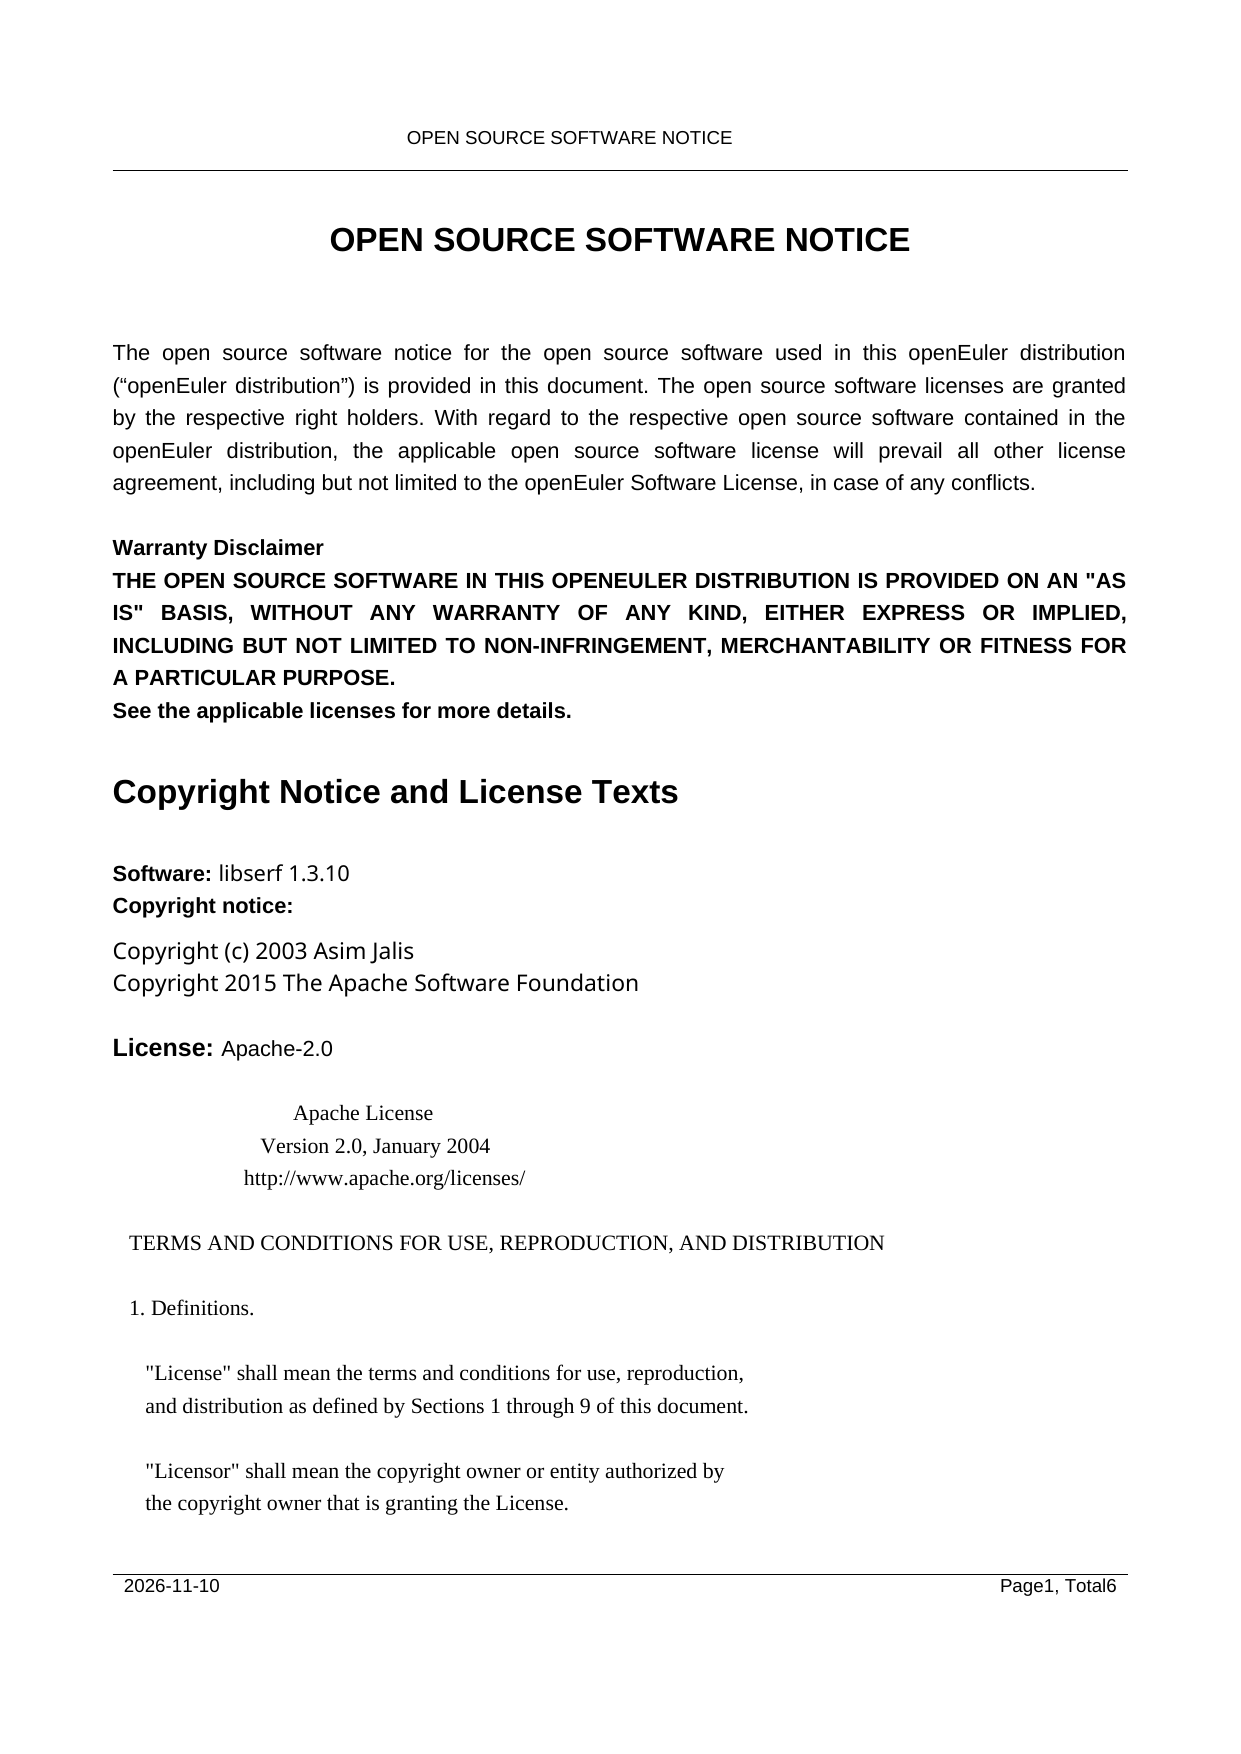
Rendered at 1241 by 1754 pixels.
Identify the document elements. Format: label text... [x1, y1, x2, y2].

text The open source software notice for the open source software used in this openEuler distribution (“openEuler distribution”) is provided in this document. The open source software licenses are granted by the respective right holders. With regard to the respective open source software contained in the openEuler distribution, the applicable open source software license will prevail all other license agreement, including but not limited to the openEuler Software License, in case of any conflicts. [112, 336, 1128, 499]
text Copyright Notice and License Texts [112, 759, 1128, 824]
text Warranty Disclaimer [112, 531, 1128, 564]
text Copyright notice: [112, 889, 1128, 921]
text THE OPEN SOURCE SOFTWARE IN THIS OPENEULER DISTRIBUTION IS PROVIDED ON AN "AS IS" BASIS, WITHOUT ANY WARRANTY OF ANY KIND, EITHER EXPRESS OR IMPLIED, INCLUDING BUT NOT LIMITED TO NON-INFRINGEMENT, MERCHANTABILITY OR FITNESS FOR A PARTICULAR PURPOSE. See the applicable licenses for more details. [112, 564, 1128, 726]
text Copyright (c) 2003 Asim Jalis Copyright 2015 The Apache Software Foundation [112, 934, 1128, 1031]
text OPEN SOURCE SOFTWARE NOTICE [112, 206, 1128, 271]
text License: Apache-2.0 [112, 1031, 1128, 1064]
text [112, 1064, 1128, 1519]
title Software: libserf 1.3.10 [112, 856, 1128, 889]
